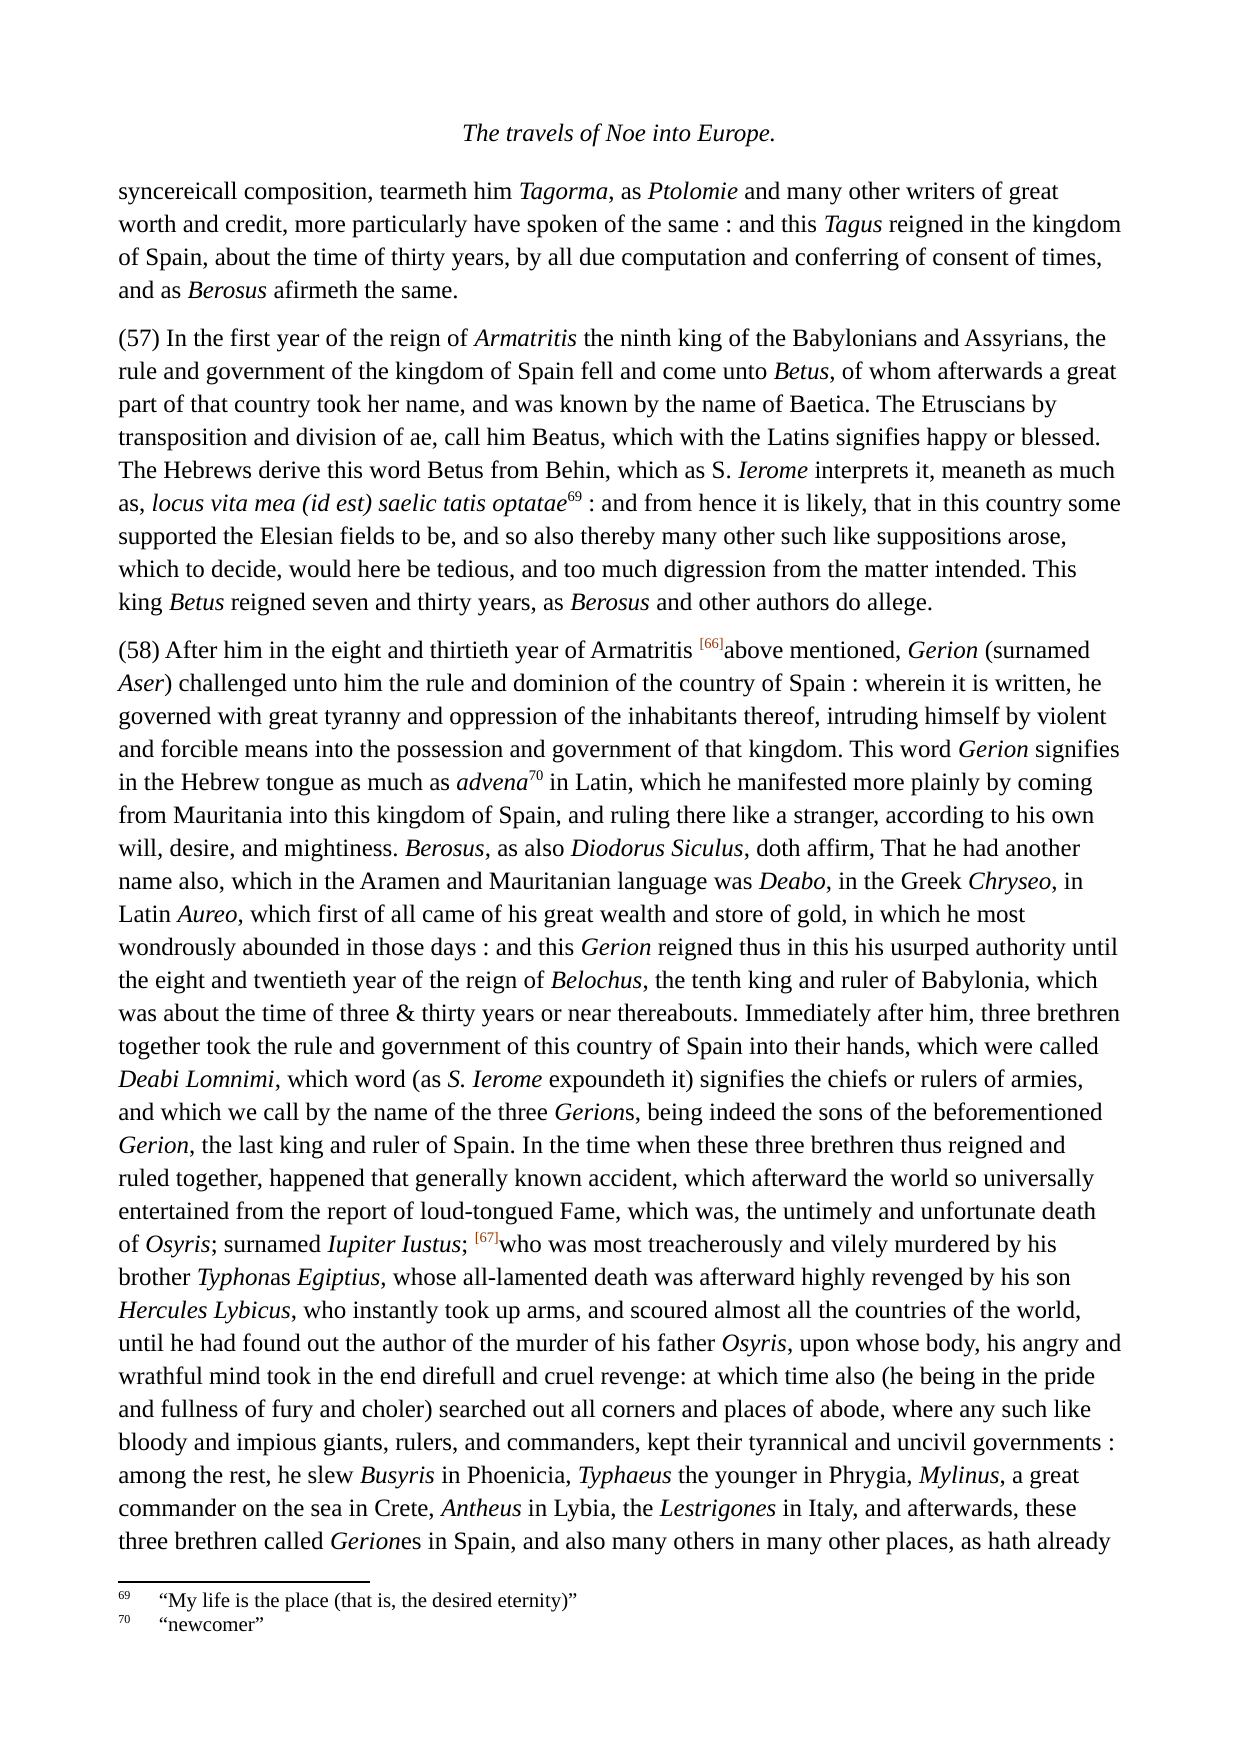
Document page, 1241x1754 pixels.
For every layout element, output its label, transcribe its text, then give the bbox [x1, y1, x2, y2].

text (57) In the first year of the reign of Armatritis the ninth king of the Babylonians and Assyrians, the rule and government of the kingdom of Spain fell and come unto Betus, of whom afterwards a great part of that country took her name, and was known by the name of Baetica. The Etruscians by transposition and division of ae, call him Beatus, which with the Latins signifies happy or blessed. The Hebrews derive this word Betus from Behin, which as S. Ierome interprets it, meaneth as much as, locus vita mea (id est) saelic tatis optatae : and from hence it is likely, that in this country some supported the Elesian fields to be, and so also thereby many other such like suppositions arose, which to decide, would here be tedious, and too much digression from the matter intended. This king Betus reigned seven and thirty years, as Berosus and other authors do allege. [118, 323, 1122, 616]
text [118, 176, 1122, 304]
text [118, 635, 1122, 1555]
